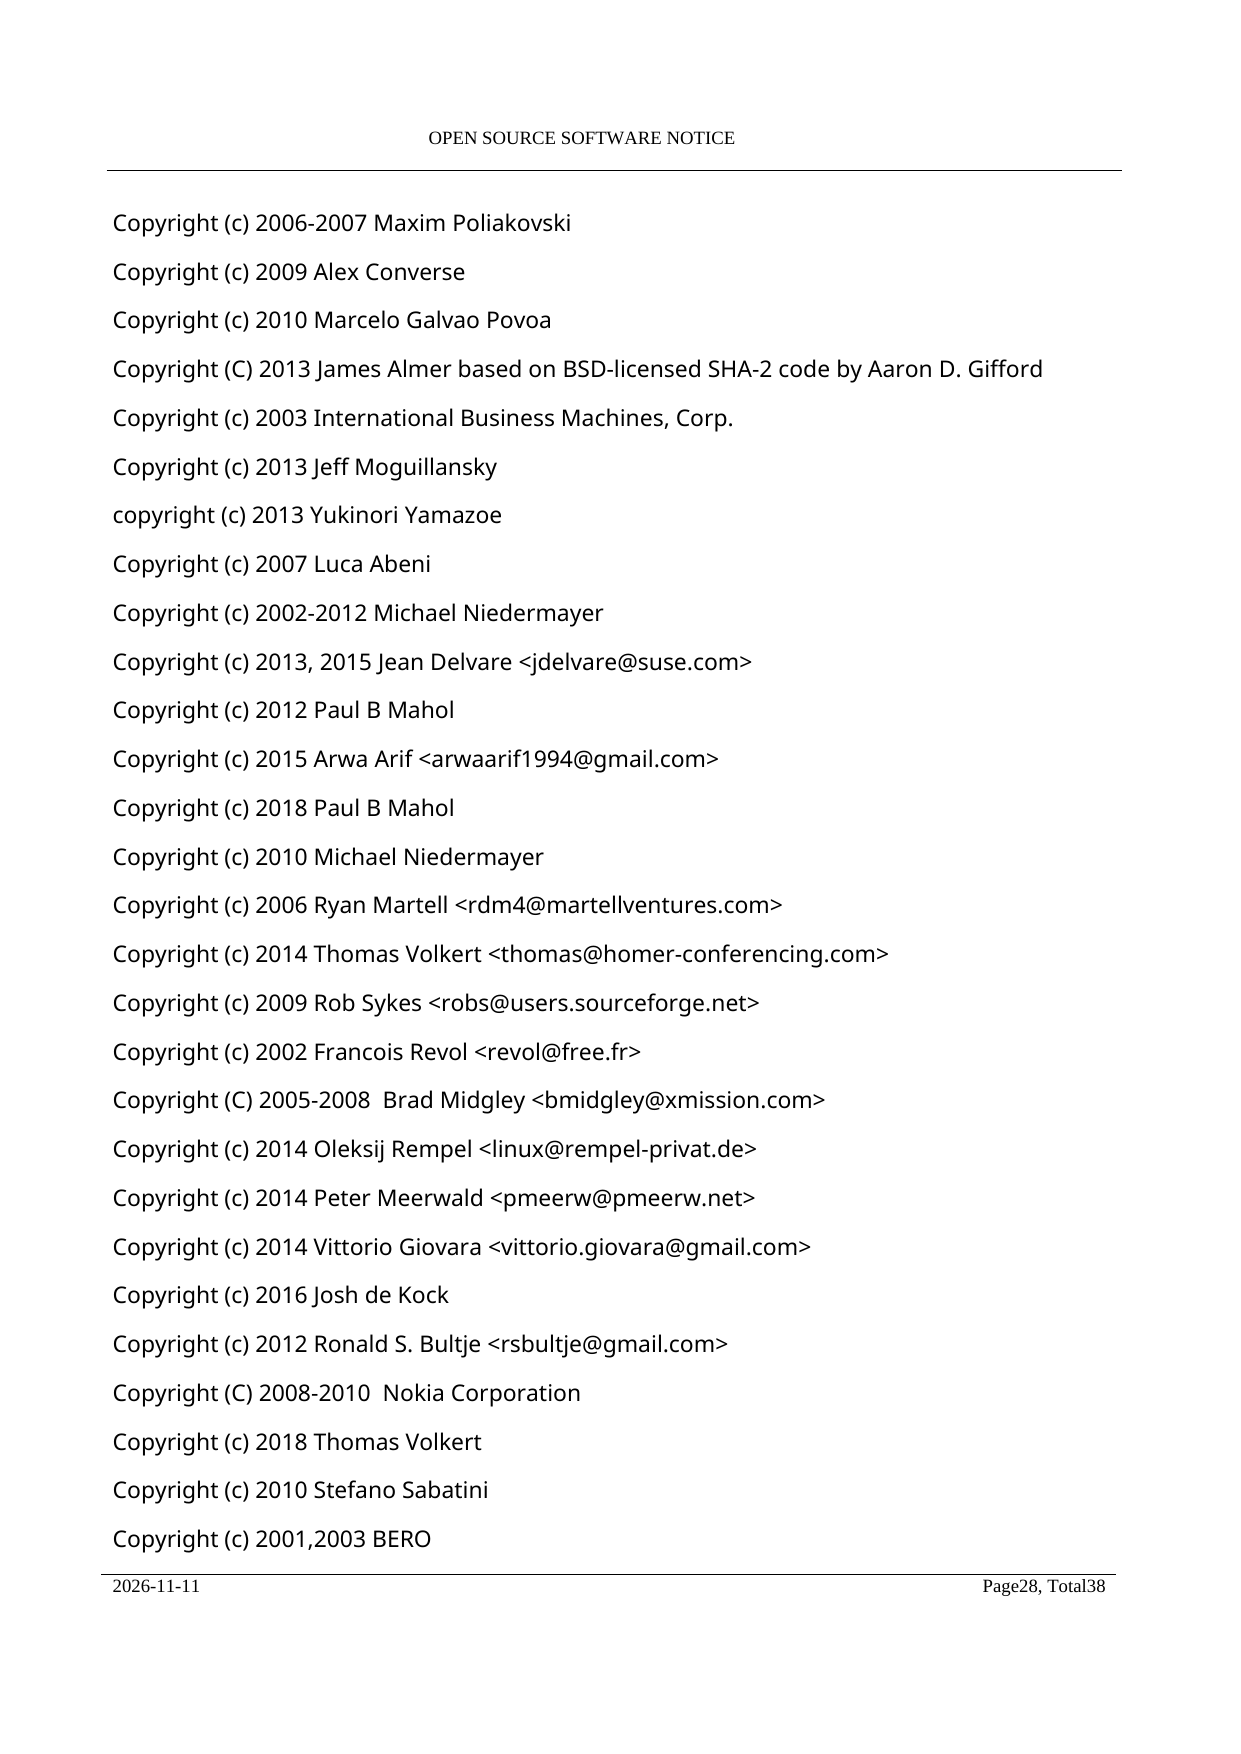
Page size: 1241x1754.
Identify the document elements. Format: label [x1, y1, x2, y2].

text [112, 206, 1128, 1555]
